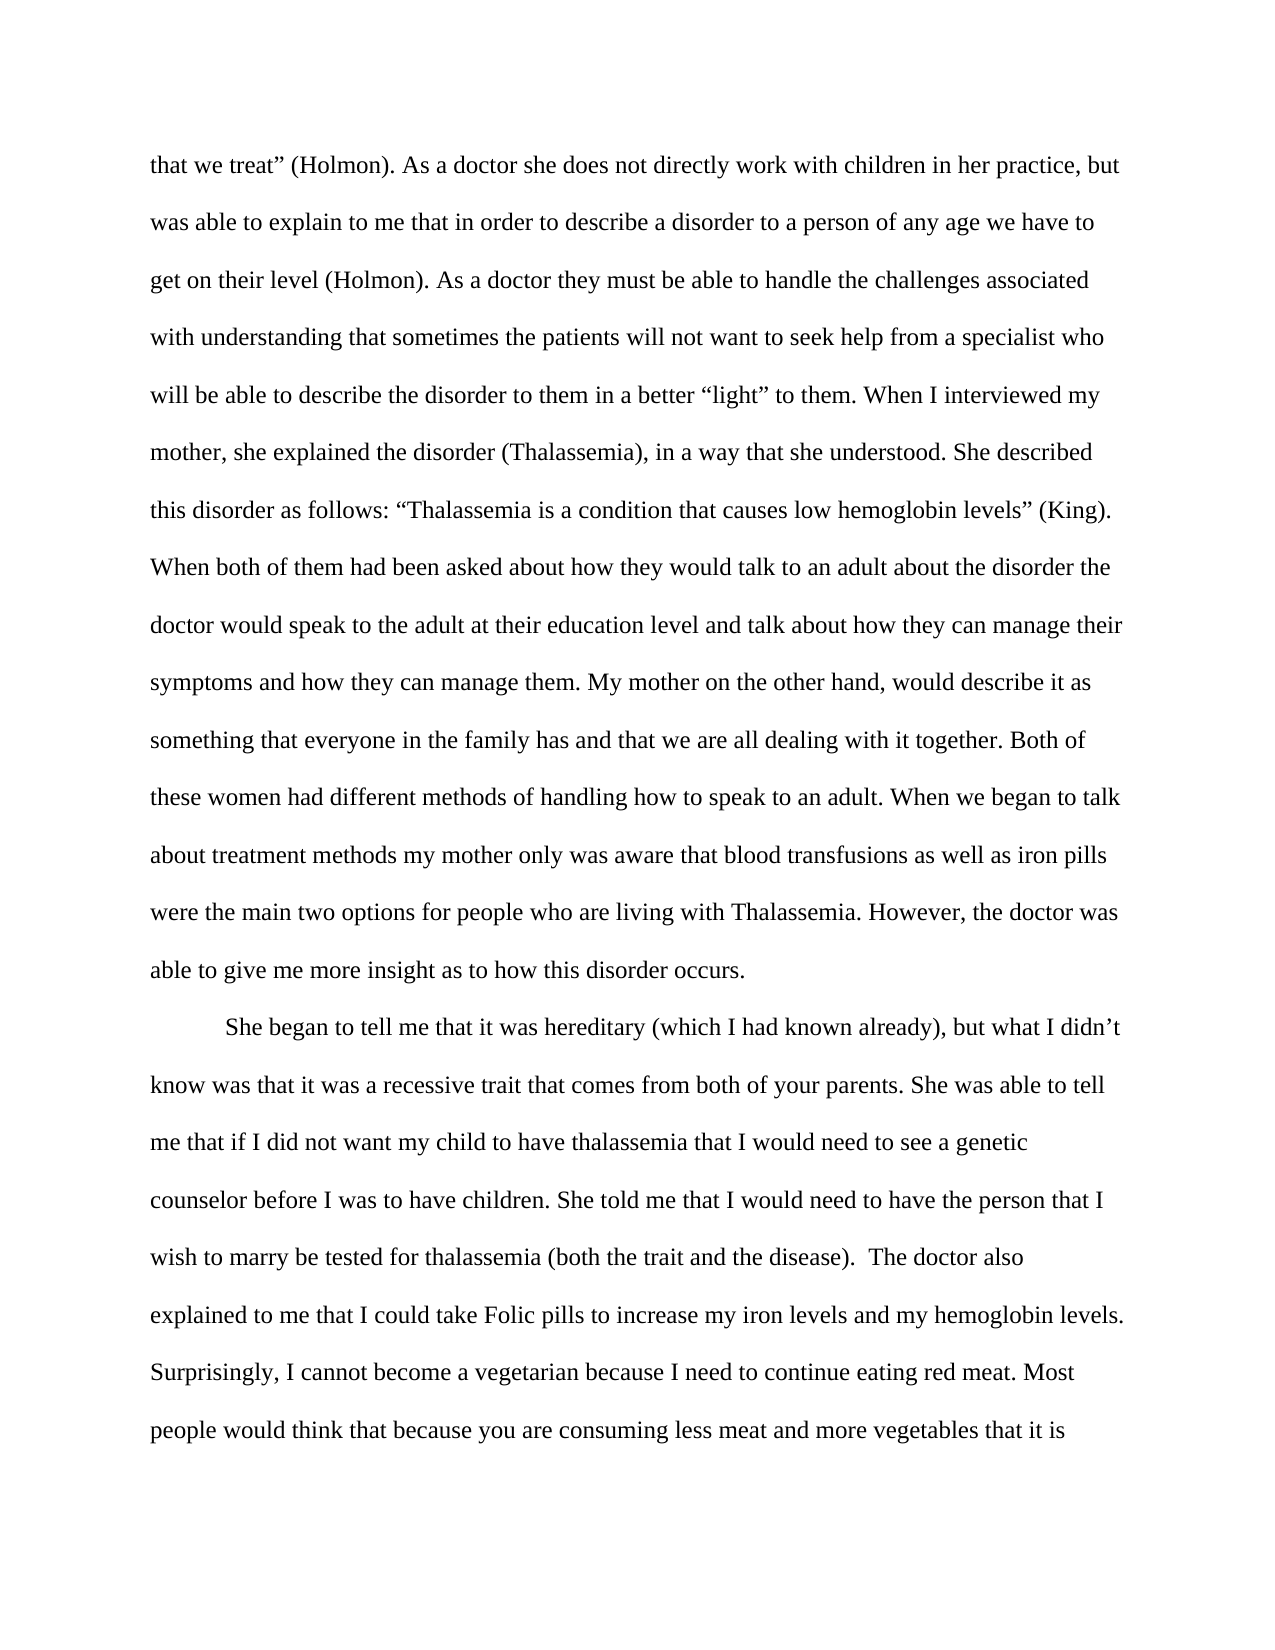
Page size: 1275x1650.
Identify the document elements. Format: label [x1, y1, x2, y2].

text [150, 1012, 1125, 1444]
text [150, 150, 1125, 984]
